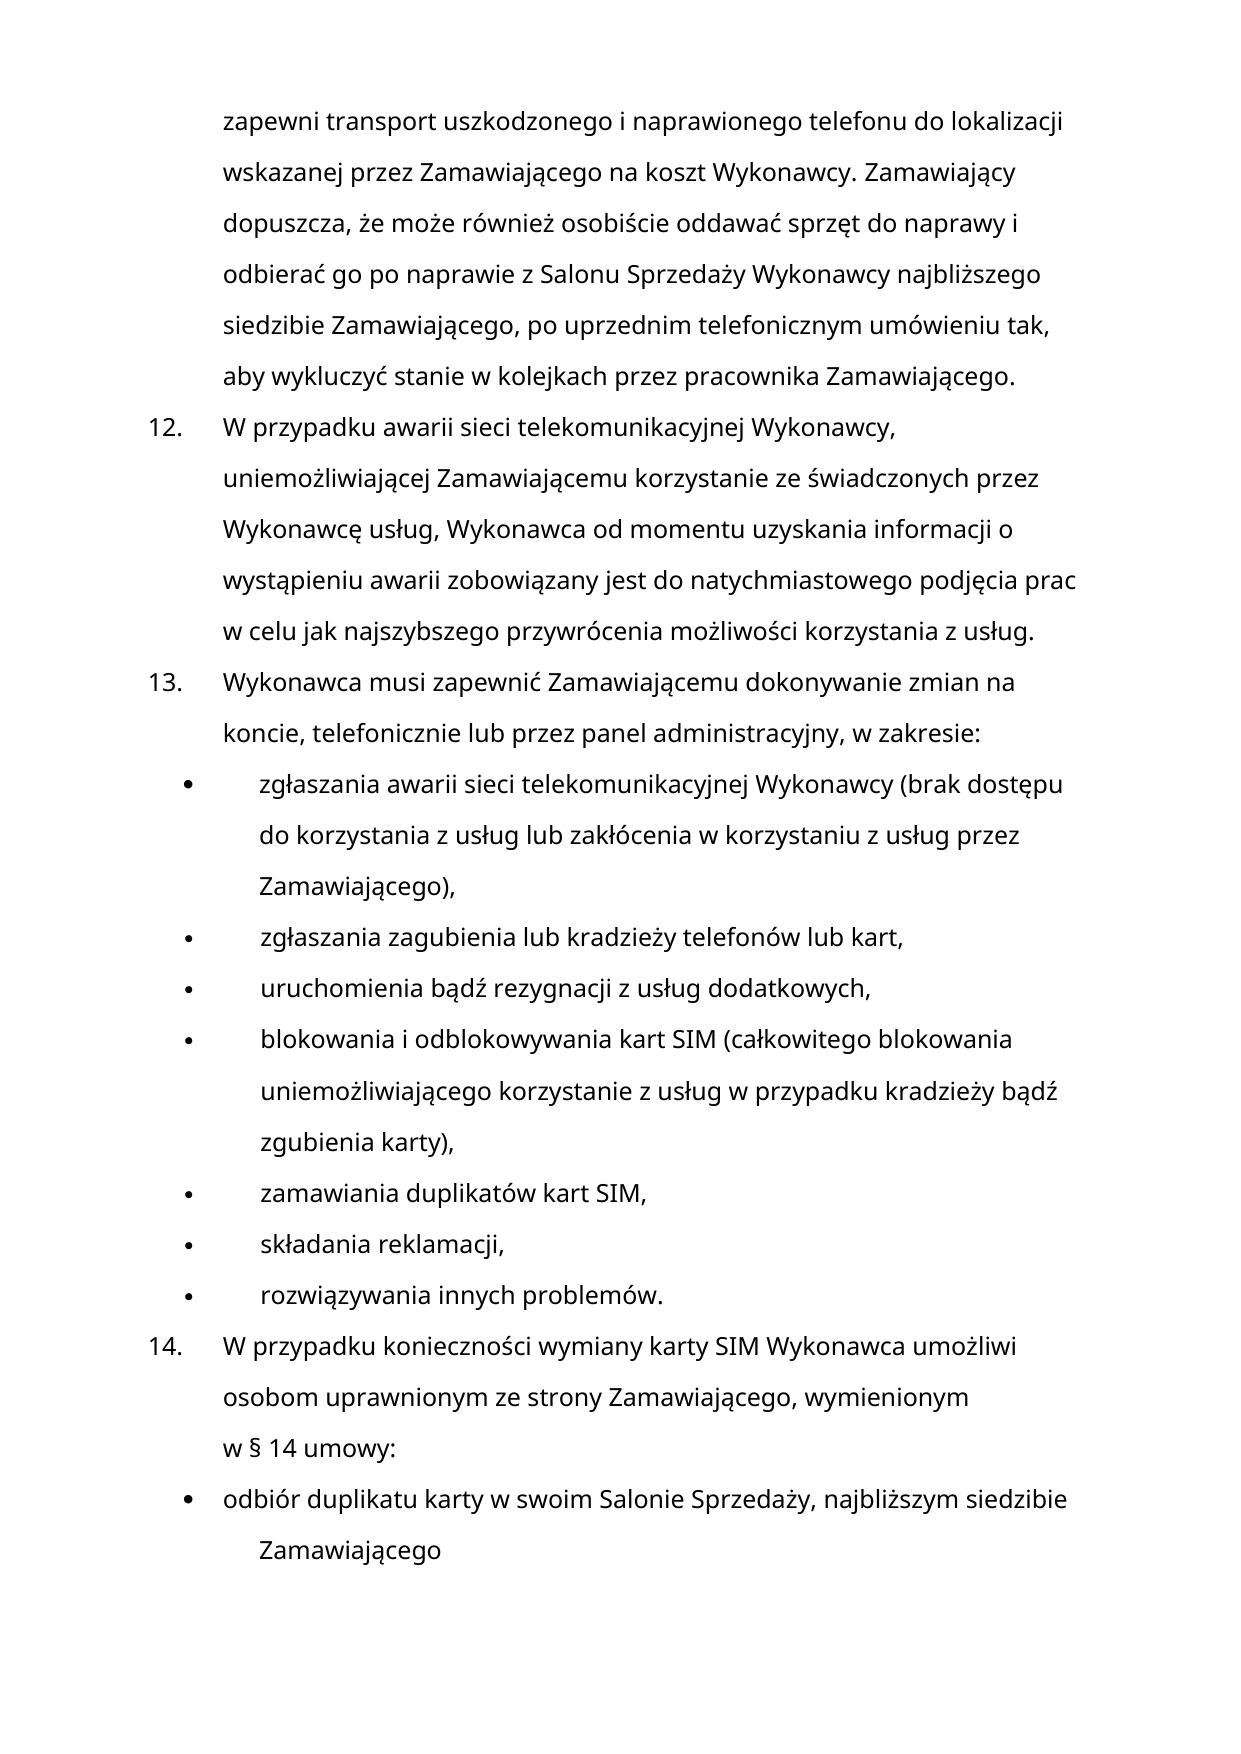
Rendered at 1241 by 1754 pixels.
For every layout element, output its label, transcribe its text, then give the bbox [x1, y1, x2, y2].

list składania reklamacji, [185, 1226, 1093, 1260]
list zgłaszania zagubienia lub kradzieży telefonów lub kart, [185, 920, 1093, 954]
list W przypadku konieczności wymiany karty SIM Wykonawca umożliwi osobom uprawnionym ze strony Zamawiającego, wymienionym w § 14 umowy: [148, 1328, 1093, 1464]
list Wykonawca musi zapewnić Zamawiającemu dokonywanie zmian na koncie, telefonicznie lub przez panel administracyjny, w zakresie: [148, 665, 1093, 750]
list rozwiązywania innych problemów. [185, 1277, 1093, 1311]
list W przypadku awarii sieci telekomunikacyjnej Wykonawcy, uniemożliwiającej Zamawiającemu korzystanie ze świadczonych przez Wykonawcę usług, Wykonawca od momentu uzyskania informacji o wystąpieniu awarii zobowiązany jest do natychmiastowego podjęcia prac w celu jak najszybszego przywrócenia możliwości korzystania z usług. [148, 410, 1093, 648]
list blokowania i odblokowywania kart SIM (całkowitego blokowania uniemożliwiającego korzystanie z usług w przypadku kradzieży bądź zgubienia karty), [185, 1022, 1093, 1158]
list uruchomienia bądź rezygnacji z usług dodatkowych, [185, 971, 1093, 1005]
list odbiór duplikatu karty w swoim Salonie Sprzedaży, najbliższym siedzibie Zamawiającego [184, 1482, 1093, 1567]
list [148, 103, 1093, 393]
list zamawiania duplikatów kart SIM, [185, 1175, 1093, 1209]
list zgłaszania awarii sieci telekomunikacyjnej Wykonawcy (brak dostępu do korzystania z usług lub zakłócenia w korzystaniu z usług przez Zamawiającego), [184, 767, 1093, 903]
